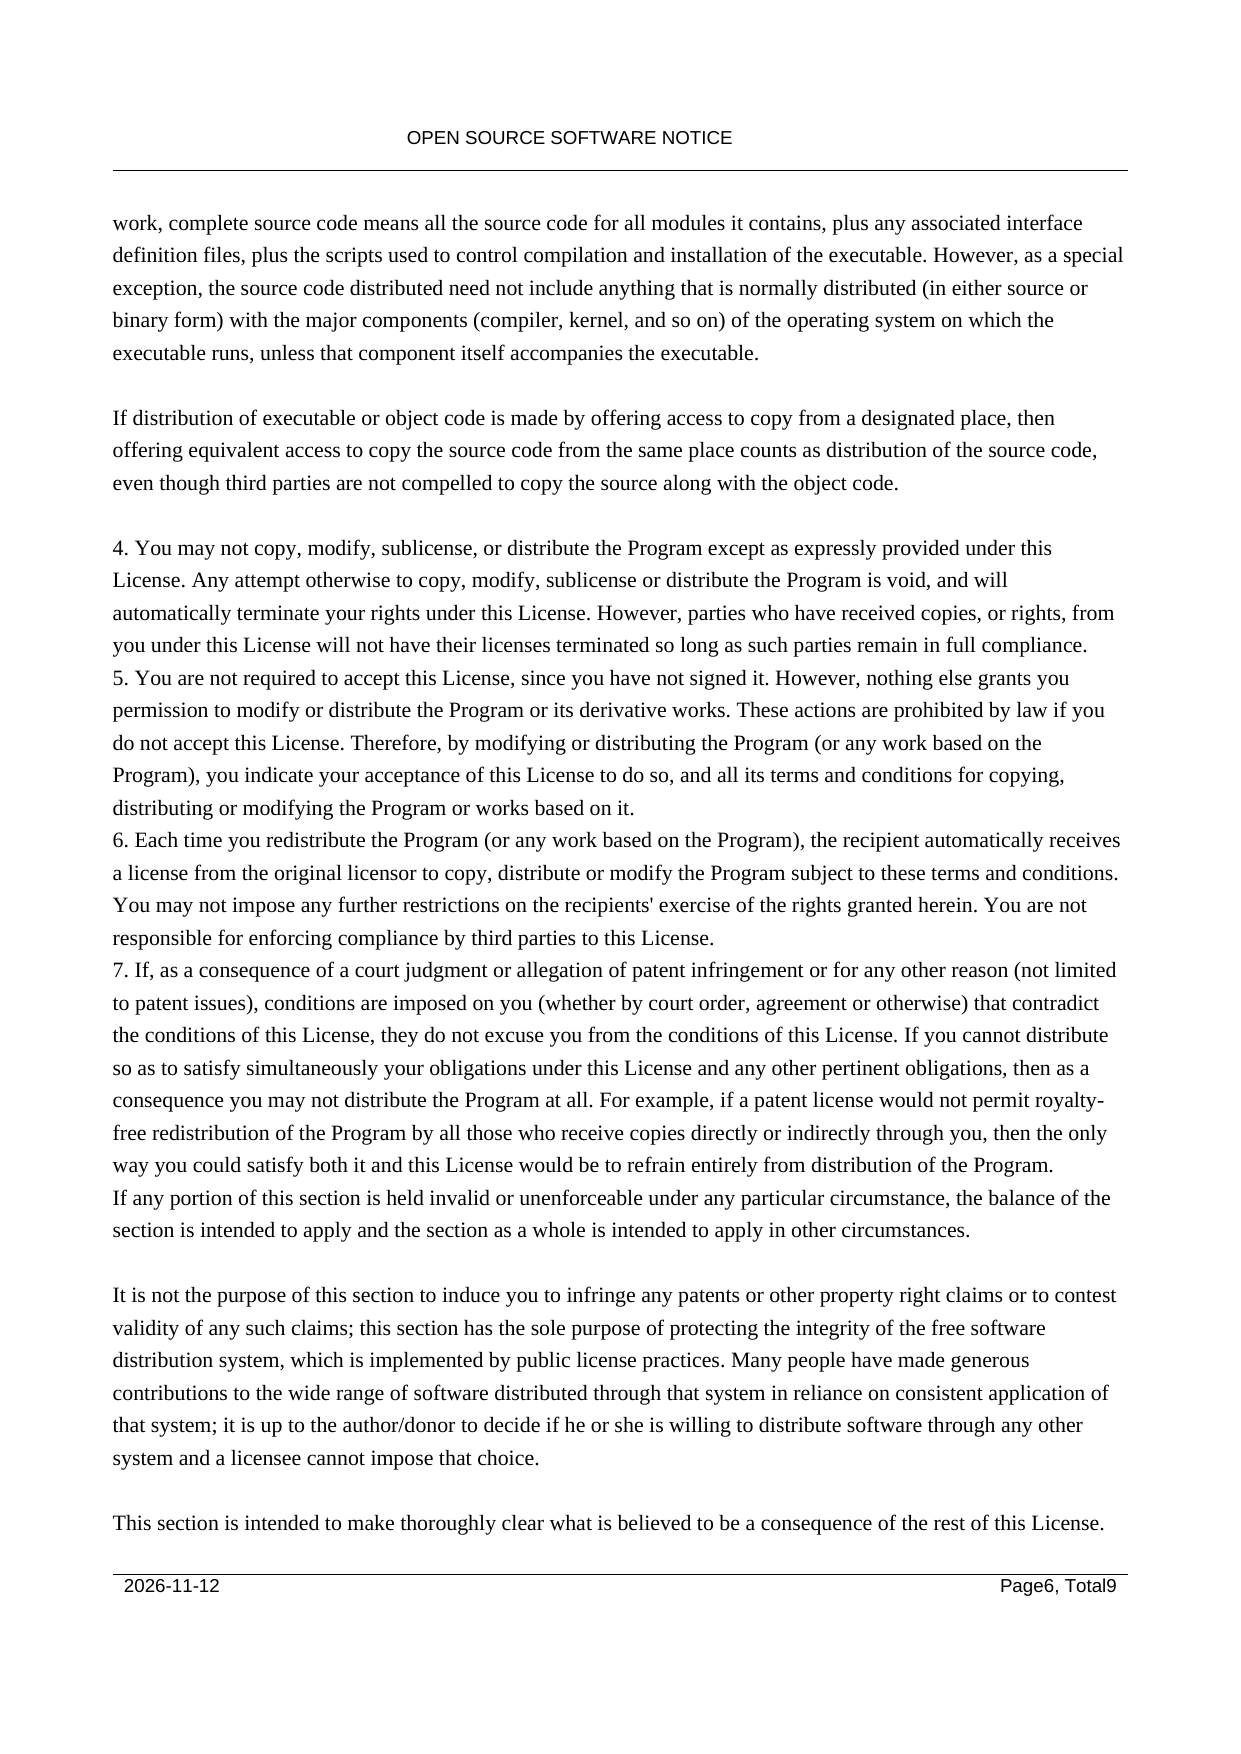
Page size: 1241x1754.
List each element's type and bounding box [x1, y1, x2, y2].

text [112, 206, 1128, 1539]
